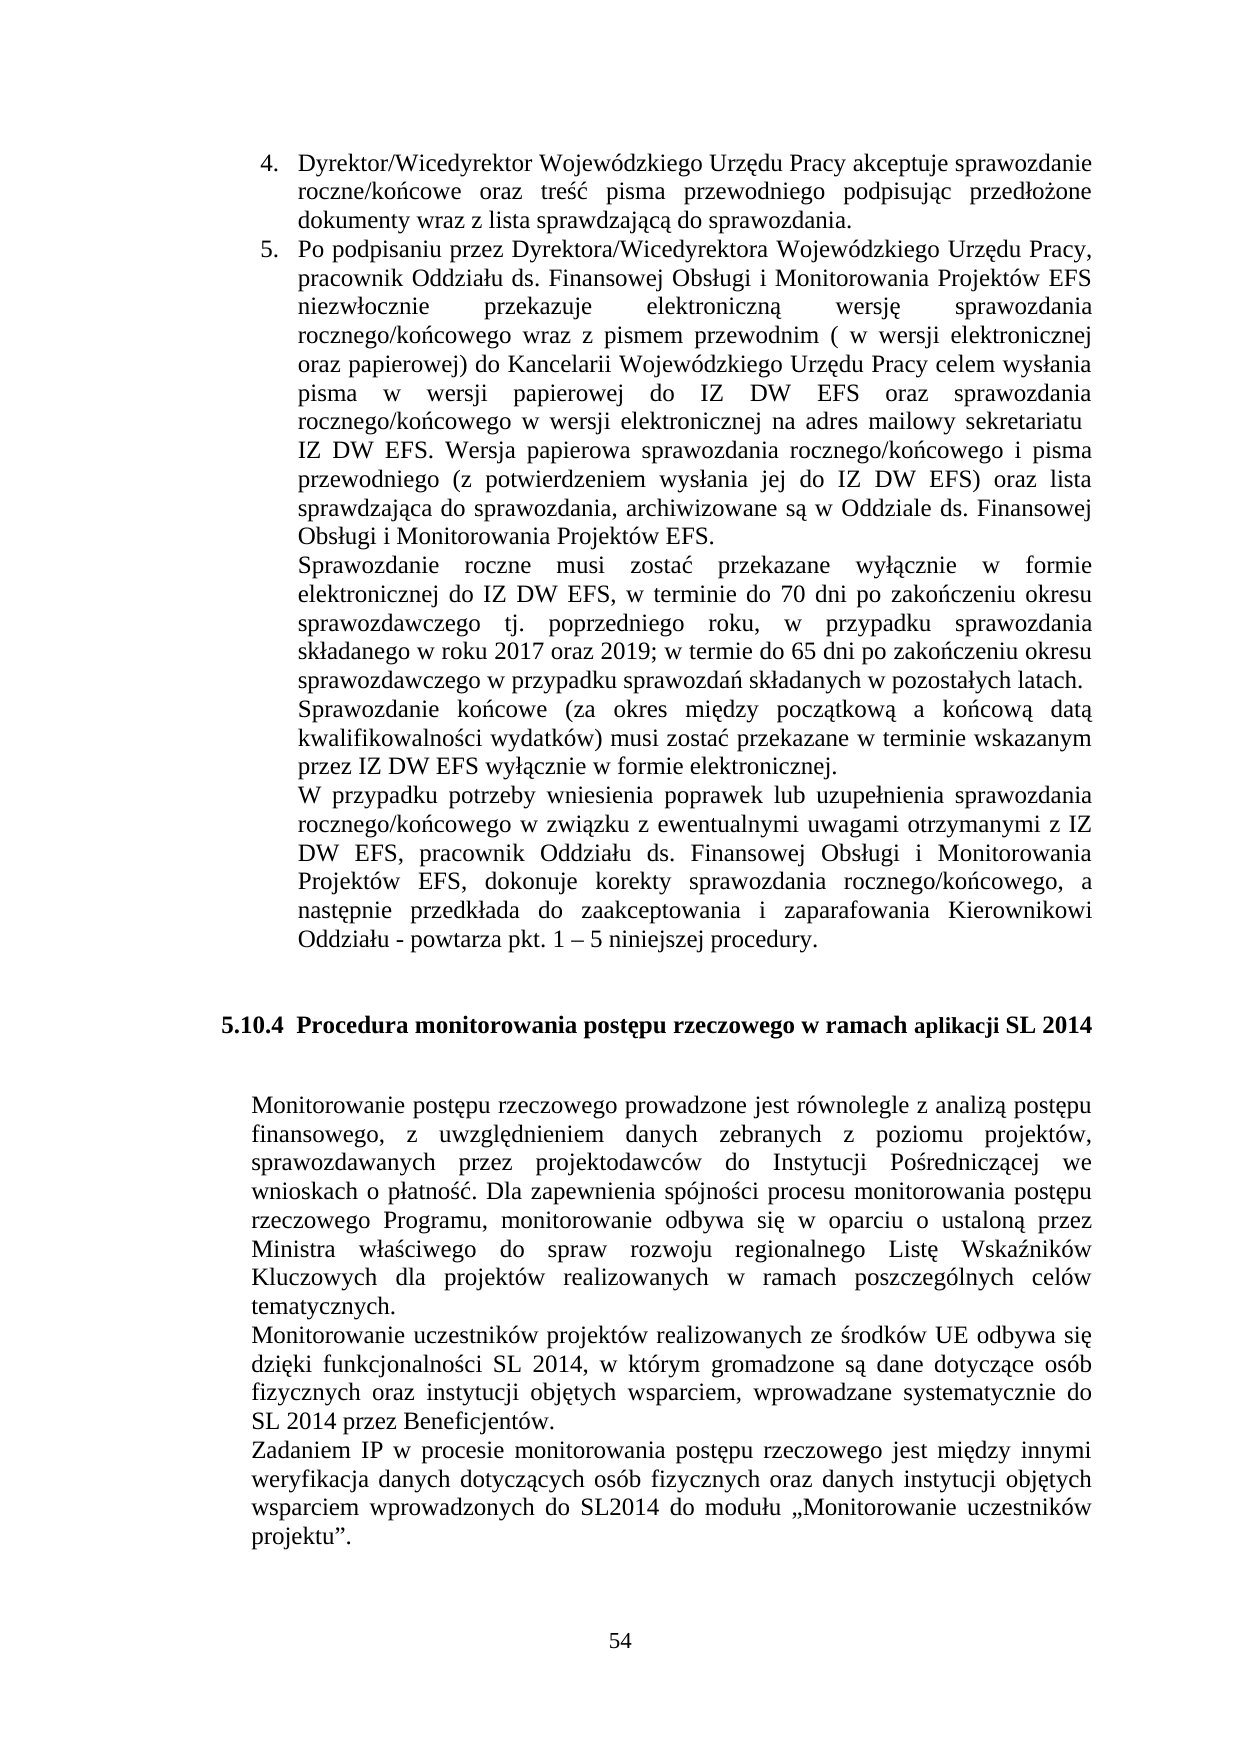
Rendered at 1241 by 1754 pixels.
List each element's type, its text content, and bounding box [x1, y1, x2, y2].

list W przypadku potrzeby wniesienia poprawek lub uzupełnienia sprawozdania rocznego/końcowego w związku z ewentualnymi uwagami otrzymanymi z IZ DW EFS, pracownik Oddziału ds. Finansowej Obsługi i Monitorowania Projektów EFS, dokonuje korekty sprawozdania rocznego/końcowego, a następnie przedkłada do zaakceptowania i zaparafowania Kierownikowi Oddziału - powtarza pkt. 1 – 5 niniejszej procedury. [298, 780, 1093, 953]
list Dyrektor/Wicedyrektor Wojewódzkiego Urzędu Pracy akceptuje sprawozdanie roczne/końcowe oraz treść pisma przewodniego podpisując przedłożone dokumenty wraz z lista sprawdzającą do sprawozdania. [260, 148, 1093, 234]
list Po podpisaniu przez Dyrektora/Wicedyrektora Wojewódzkiego Urzędu Pracy, pracownik Oddziału ds. Finansowej Obsługi i Monitorowania Projektów EFS niezwłocznie przekazuje elektroniczną wersję sprawozdania rocznego/końcowego wraz z pismem przewodnim ( w wersji elektronicznej oraz papierowej) do Kancelarii Wojewódzkiego Urzędu Pracy celem wysłania pisma w wersji papierowej do IZ DW EFS oraz sprawozdania rocznego/końcowego w wersji elektronicznej na adres mailowy sekretariatu IZ DW EFS. Wersja papierowa sprawozdania rocznego/końcowego i pisma przewodniego (z potwierdzeniem wysłania jej do IZ DW EFS) oraz lista sprawdzająca do sprawozdania, archiwizowane są w Oddziale ds. Finansowej Obsługi i Monitorowania Projektów EFS. [260, 234, 1093, 550]
text Zadaniem IP w procesie monitorowania postępu rzeczowego jest między innymi weryfikacja danych dotyczących osób fizycznych oraz danych instytucji objętych wsparciem wprowadzonych do SL2014 do modułu „Monitorowanie uczestników projektu”. [251, 1435, 1093, 1550]
text Monitorowanie uczestników projektów realizowanych ze środków UE odbywa się dzięki funkcjonalności SL 2014, w którym gromadzone są dane dotyczące osób fizycznych oraz instytucji objętych wsparciem, wprowadzane systematycznie do SL 2014 przez Beneficjentów. [251, 1320, 1093, 1435]
list Sprawozdanie końcowe (za okres między początkową a końcową datą kwalifikowalności wydatków) musi zostać przekazane w terminie wskazanym przez IZ DW EFS wyłącznie w formie elektronicznej. [298, 694, 1093, 780]
subtitle Procedura monitorowania postępu rzeczowego w ramach aplikacji SL 2014 [221, 1010, 1093, 1039]
text Monitorowanie postępu rzeczowego prowadzone jest równolegle z analizą postępu finansowego, z uwzględnieniem danych zebranych z poziomu projektów, sprawozdawanych przez projektodawców do Instytucji Pośredniczącej we wnioskach o płatność. Dla zapewnienia spójności procesu monitorowania postępu rzeczowego Programu, monitorowanie odbywa się w oparciu o ustaloną przez Ministra właściwego do spraw rozwoju regionalnego Listę Wskaźników Kluczowych dla projektów realizowanych w ramach poszczególnych celów tematycznych. [251, 1090, 1093, 1320]
list Sprawozdanie roczne musi zostać przekazane wyłącznie w formie elektronicznej do IZ DW EFS, w terminie do 70 dni po zakończeniu okresu sprawozdawczego tj. poprzedniego roku, w przypadku sprawozdania składanego w roku 2017 oraz 2019; w termie do 65 dni po zakończeniu okresu sprawozdawczego w przypadku sprawozdań składanych w pozostałych latach. [298, 550, 1093, 694]
